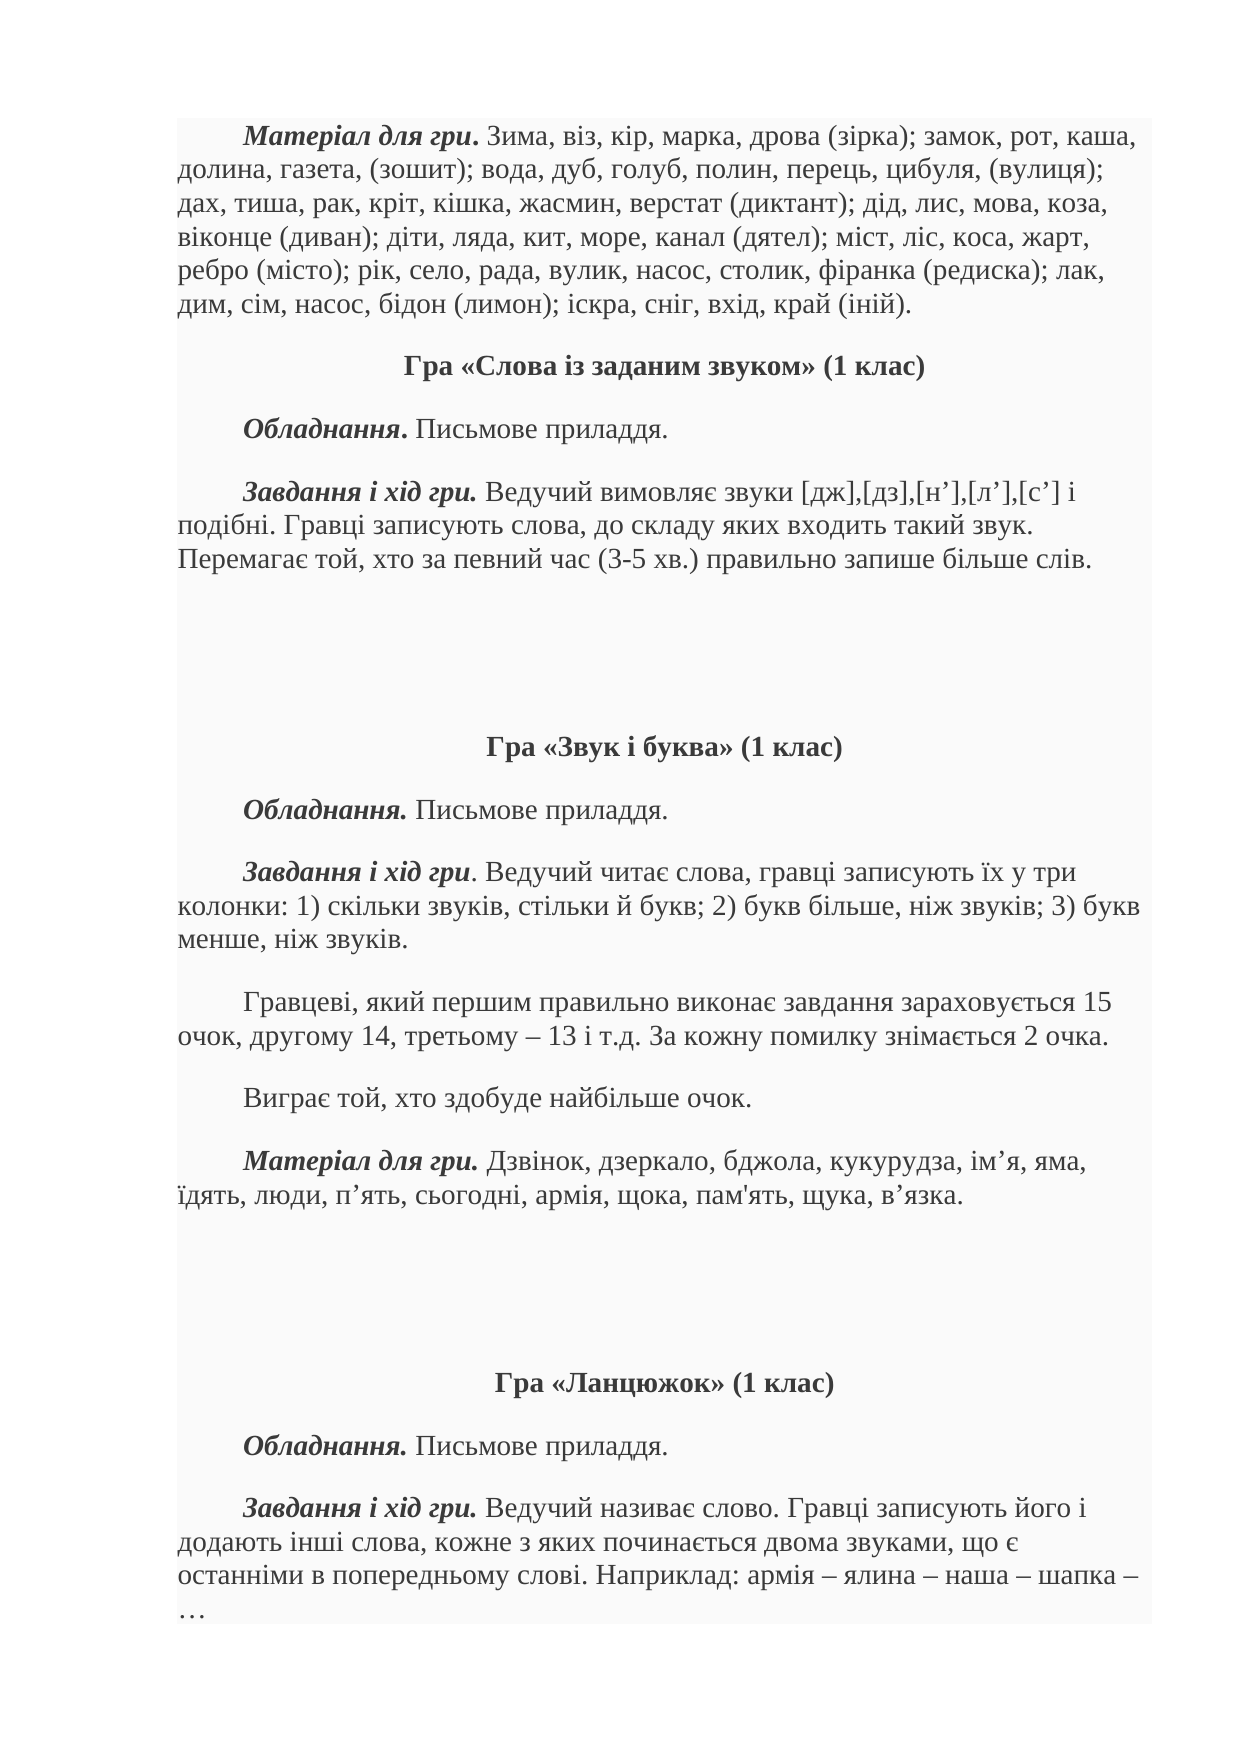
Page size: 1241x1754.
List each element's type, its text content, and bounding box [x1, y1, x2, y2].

text Виграє той, хто здобуде найбільше очок. [177, 1081, 1152, 1114]
text Завдання і хід гри. Ведучий вимовляє звуки [дж],[дз],[н’],[л’],[с’] і подібні. Гравці записують слова, до складу яких входить такий звук. Перемагає той, хто за певний час (3-5 хв.) правильно запише більше слів. [177, 474, 1152, 574]
text Обладнання. Письмове приладдя. [177, 1428, 1152, 1461]
text Обладнання. Письмове приладдя. [177, 792, 1152, 825]
text Гра «Ланцюжок» (1 клас) [177, 1365, 1152, 1398]
text Обладнання. Письмове приладдя. [177, 411, 1152, 445]
text Завдання і хід гри. Ведучий називає слово. Гравці записують його і додають інші слова, кожне з яких починається двома звуками, що є останніми в попередньому слові. Наприклад: армія – ялина – наша – шапка – … [177, 1490, 1152, 1624]
text Гра «Звук і буква» (1 клас) [177, 729, 1152, 763]
text Завдання і хід гри. Ведучий читає слова, гравці записують їх у три колонки: 1) скільки звуків, стільки й букв; 2) букв більше, ніж звуків; 3) букв менше, ніж звуків. [177, 854, 1152, 955]
text Матеріал для гри. Зима, віз, кір, марка, дрова (зірка); замок, рот, каша, долина, газета, (зошит); вода, дуб, голуб, полин, перець, цибуля, (вулиця); дах, тиша, рак, кріт, кішка, жасмин, верстат (диктант); дід, лис, мова, коза, віконце (диван); діти, ляда, кит, море, канал (дятел); міст, ліс, коса, жарт, ребро (місто); рік, село, рада, вулик, насос, столик, фіранка (редиска); лак, дим, сім, насос, бідон (лимон); іскра, сніг, вхід, край (іній). [177, 118, 1152, 319]
text Гра «Слова із заданим звуком» (1 клас) [177, 348, 1152, 382]
text Гравцеві, який першим правильно виконає завдання зараховується 15 очок, другому 14, третьому – 13 і т.д. За кожну помилку знімається 2 очка. [177, 984, 1152, 1051]
text Матеріал для гри. Дзвінок, дзеркало, бджола, кукурудза, ім’я, яма, їдять, люди, п’ять, сьогодні, армія, щока, пам'ять, щука, в’язка. [177, 1143, 1152, 1210]
